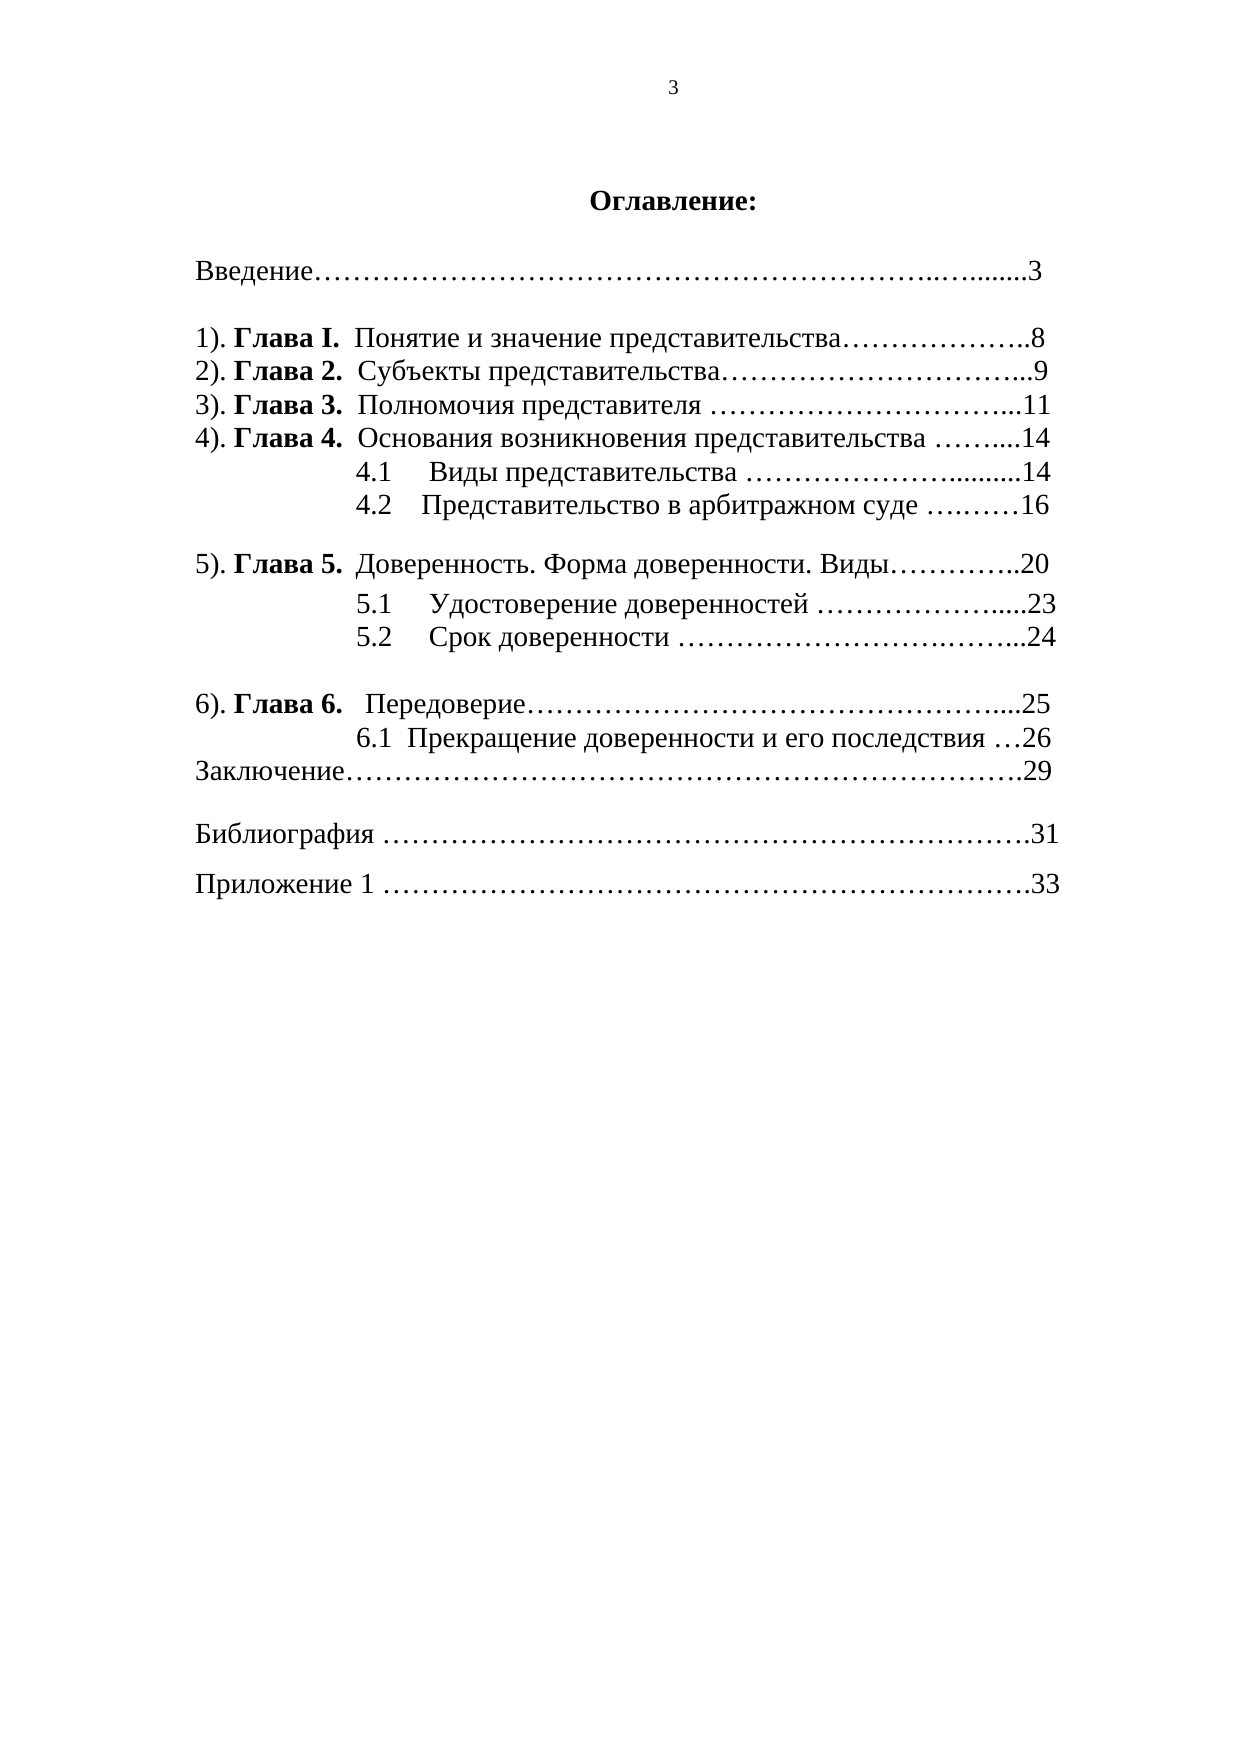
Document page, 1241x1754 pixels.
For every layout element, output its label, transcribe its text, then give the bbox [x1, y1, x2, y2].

list Заключение…………………………………………………………….29 [195, 753, 1152, 787]
list 4.2 Представительство в арбитражном суде ….……16 [224, 487, 1152, 521]
list 5.1 Удостоверение доверенностей ……………….....23 [224, 586, 1152, 619]
text 1). Глава I. Понятие и значение представительства………………..8 [195, 320, 1152, 353]
text Оглавление: [195, 183, 1152, 216]
list 6). Глава 6. Передоверие…………………………………………....25 [195, 686, 1152, 720]
list 3). Глава 3. Полномочия представителя …………………………...11 [195, 387, 1152, 420]
list 6.1 Прекращение доверенности и его последствия …26 [224, 720, 1152, 753]
text Введение………………………………………………………..…........3 [195, 253, 1152, 286]
list 5.2 Срок доверенности ……………………….……...24 [224, 619, 1152, 653]
text 2). Глава 2. Субъекты представительства…………………………...9 [195, 353, 1152, 387]
list 4.1 Виды представительства …………………..........14 [224, 454, 1152, 487]
text 5). Глава 5. Доверенность. Форма доверенности. Виды…………..20 [195, 546, 1152, 579]
text Приложение 1 ………………………………………………………….33 [195, 867, 1152, 900]
subtitle Библиография ………………………………………………………….31 [195, 816, 1152, 850]
list 4). Глава 4. Основания возникновения представительства ……....14 [195, 420, 1152, 454]
